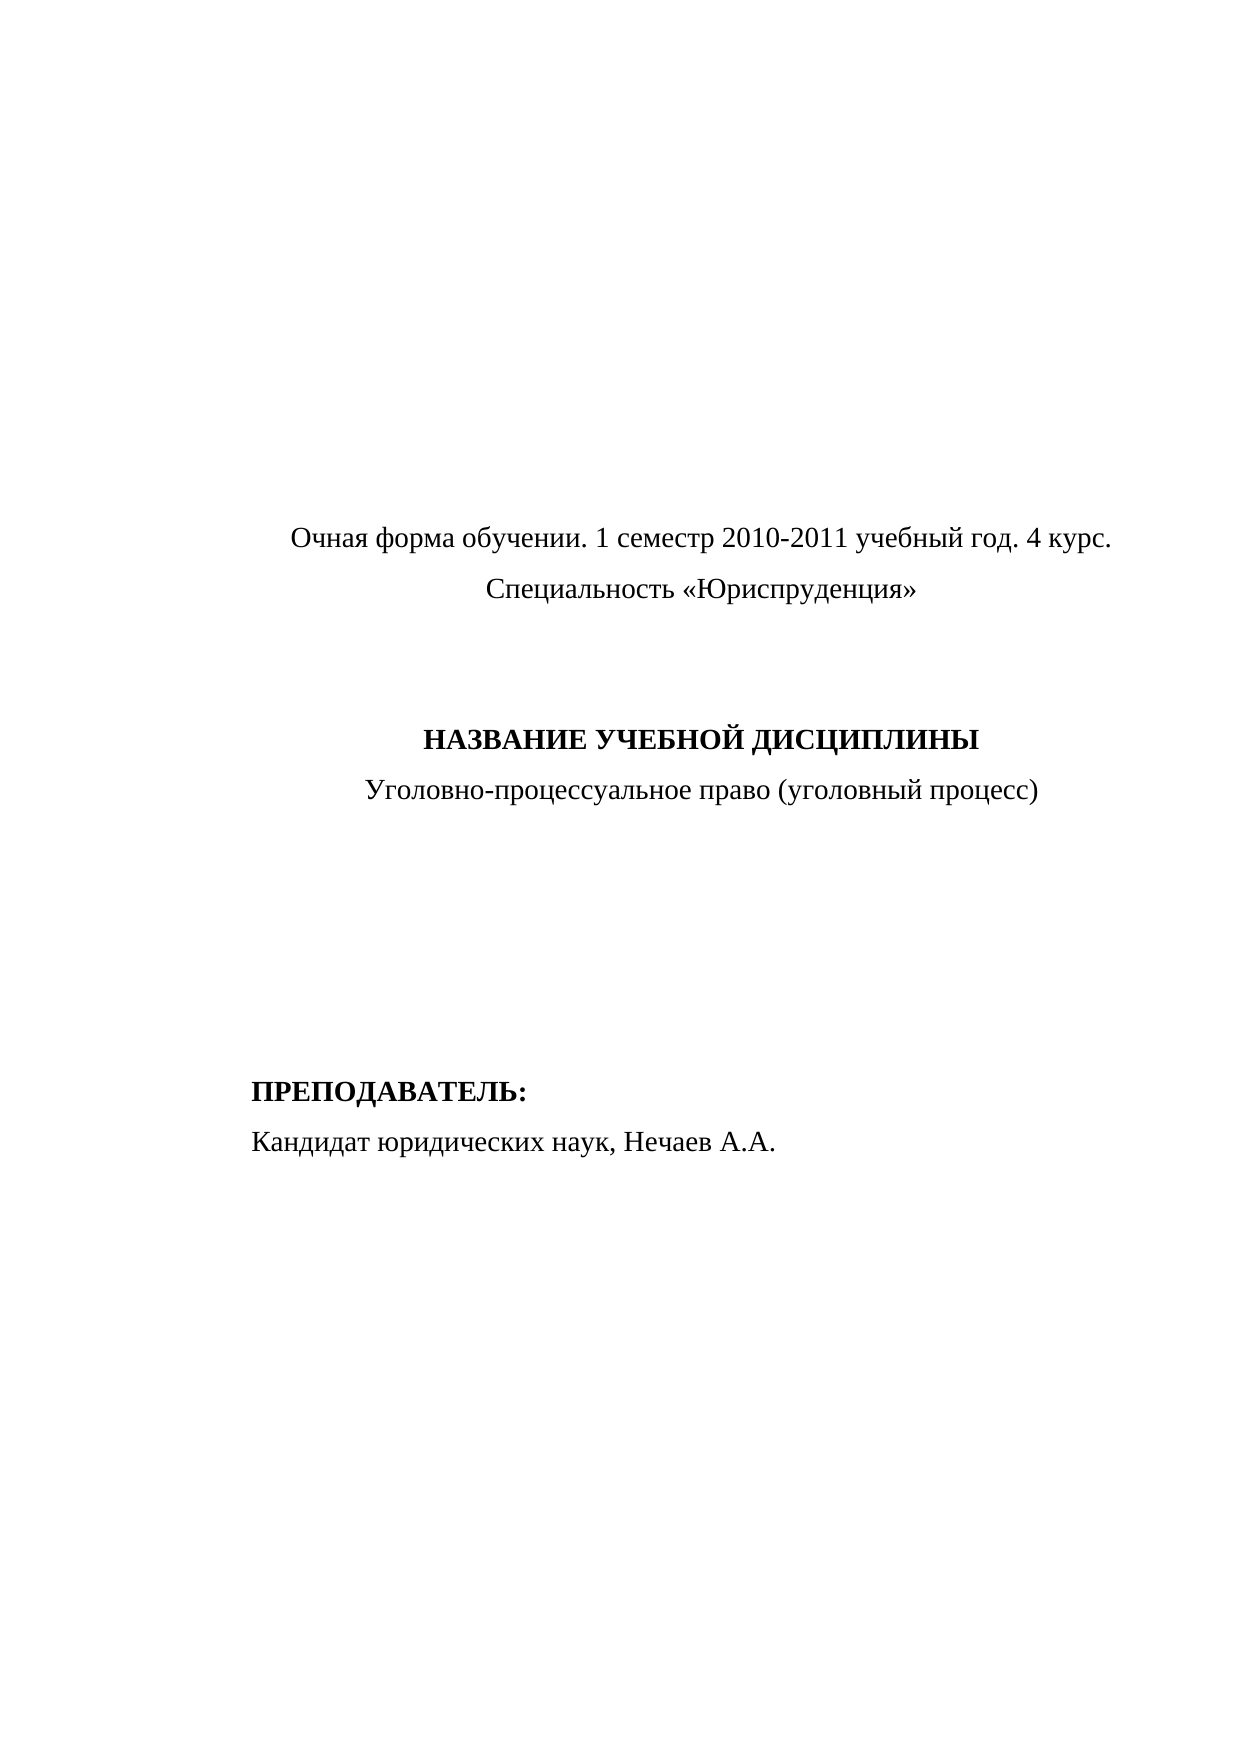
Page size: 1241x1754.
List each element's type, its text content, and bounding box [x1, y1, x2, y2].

text ПРЕПОДАВАТЕЛЬ: [251, 1074, 1152, 1108]
text НАЗВАНИЕ УЧЕБНОЙ ДИСЦИПЛИНЫ [251, 722, 1152, 755]
text Очная форма обучении. 1 семестр 2010-2011 учебный год. 4 курс. Специальность «Юриспруденция» [251, 521, 1152, 604]
text Кандидат юридических наук, Нечаев А.А. [251, 1124, 1152, 1158]
text Уголовно-процессуальное право (уголовный процесс) [251, 772, 1152, 806]
